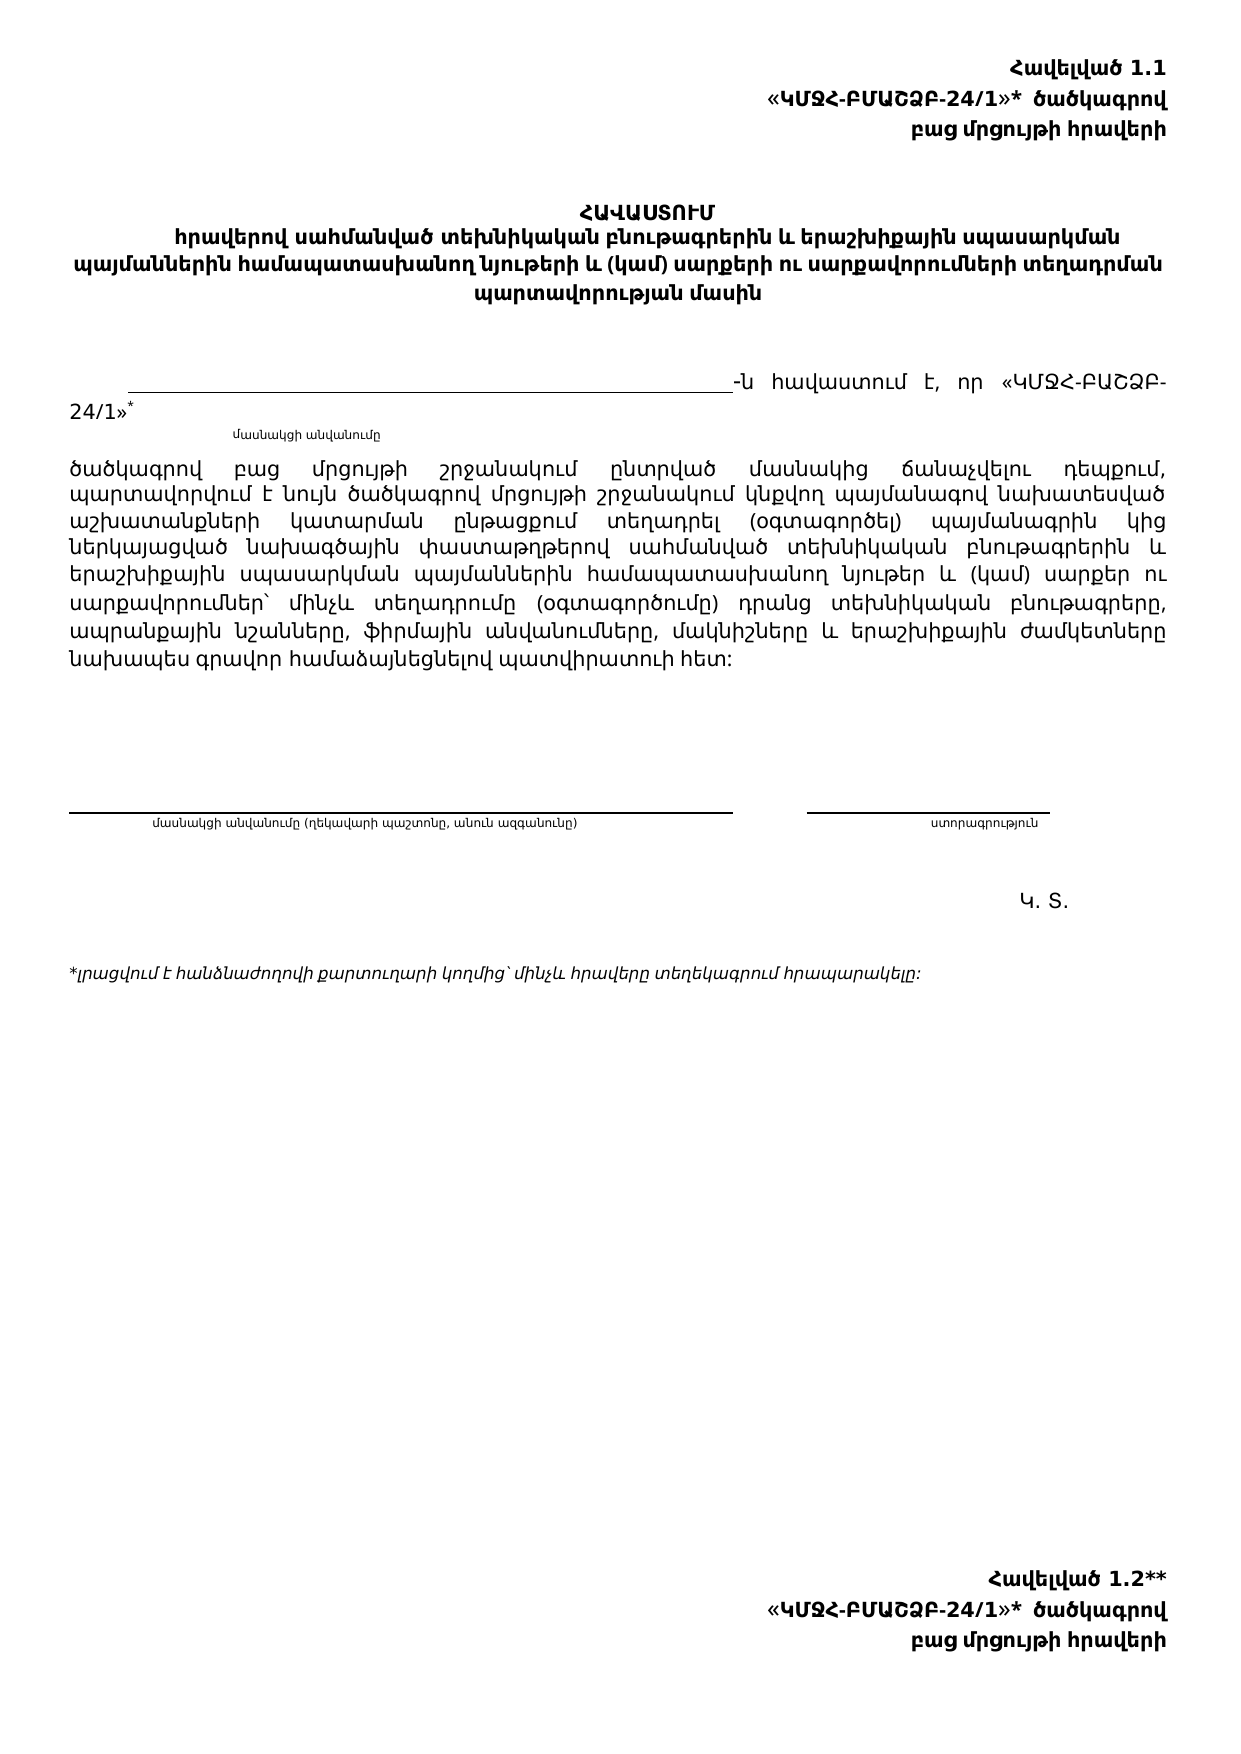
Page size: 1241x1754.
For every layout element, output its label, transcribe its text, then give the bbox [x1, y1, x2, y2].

text Կ. Տ. [69, 889, 1167, 913]
text մասնակցի անվանումը [69, 425, 1167, 454]
text բաց մրցույթի հրավերի [69, 1625, 1167, 1653]
text «ԿՄՋՀ-ԲՄԱՇՁԲ-24/1»* ծածկագրով [69, 80, 1167, 114]
text -ն հավաստում է, որ «ԿՄՋՀ-ԲԱՇՁԲ-24/1»* [69, 363, 1167, 425]
subtitle Հավելված 1.1 [69, 56, 1167, 80]
subtitle ՀԱՎԱՍՏՈՒՄ [69, 201, 1167, 225]
subtitle Հավելված 1.2** [69, 1567, 1167, 1591]
text բաց մրցույթի հրավերի [69, 114, 1167, 142]
text *լրացվում է հանձնաժողովի քարտուղարի կողմից` մինչև հրավերը տեղեկագրում հրապարակելը: [69, 961, 1167, 984]
text մասնակցի անվանումը (ղեկավարի պաշտոնը, անուն ազգանունը) ստորագրություն [69, 816, 1167, 840]
text ծածկագրով բաց մրցույթի շրջանակում ընտրված մասնակից ճանաչվելու դեպքում, պարտավորվում է նույն ծածկագրով մրցույթի շրջանակում կնքվող պայմանագով նախատեսված աշխատանքների կատարման ընթացքում տեղադրել (օգտագործել) պայմանագրին կից ներկայացված նախագծային փաստաթղթերով սահմանված տեխնիկական բնութագրերին և երաշխիքային սպասարկման պայմաններին համապատասխանող նյութեր և (կամ) սարքեր ու սարքավորումներ՝ մինչև տեղադրումը (օգտագործումը) դրանց տեխնիկական բնութագրերը, ապրանքային նշանները, ֆիրմային անվանումները, մակնիշները և երաշխիքային ժամկետները նախապես գրավոր համաձայնեցնելով պատվիրատուի հետ: [69, 454, 1167, 673]
text «ԿՄՋՀ-ԲՄԱՇՁԲ-24/1»* ծածկագրով [69, 1591, 1167, 1625]
subtitle հրավերով սահմանված տեխնիկական բնութագրերին և երաշխիքային սպասարկման պայմաններին համապատասխանող նյութերի և (կամ) սարքերի ու սարքավորումների տեղադրման պարտավորության մասին [69, 225, 1167, 306]
